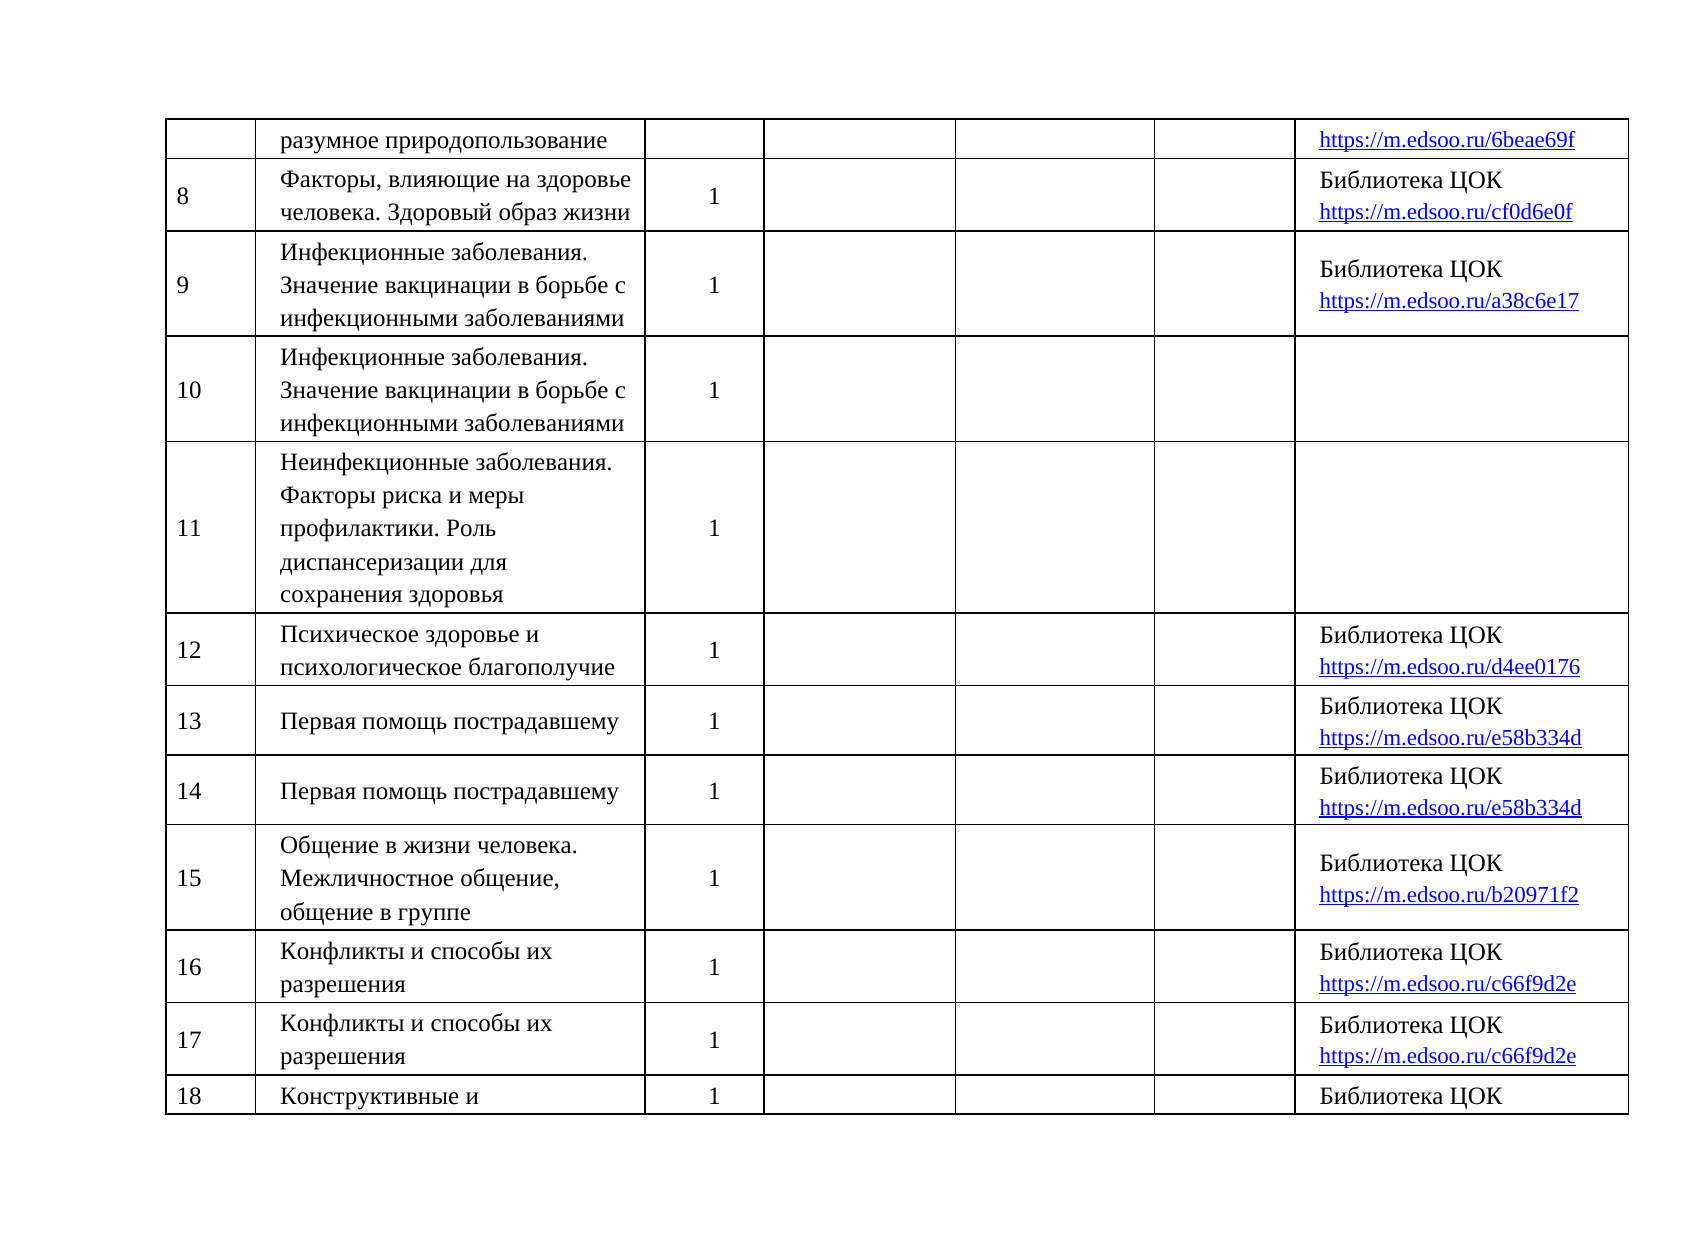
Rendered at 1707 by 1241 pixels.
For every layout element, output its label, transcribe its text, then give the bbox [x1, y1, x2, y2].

table_cell Первая помощь пострадавшему [256, 756, 644, 824]
table_cell Инфекционные заболевания. Значение вакцинации в борьбе с инфекционными заболеваниями [256, 337, 644, 441]
table_cell 1 [646, 232, 763, 335]
table_cell 1 [646, 159, 763, 230]
table_cell 12 [167, 614, 255, 684]
table_cell [1155, 614, 1294, 684]
table_cell [1155, 442, 1294, 612]
table_cell [765, 337, 955, 441]
table_cell Неинфекционные заболевания. Факторы риска и меры профилактики. Роль диспансеризации для сохранения здоровья [256, 442, 644, 612]
table_cell 7 [167, 120, 255, 157]
table_cell [765, 1003, 955, 1074]
table_cell 18 [167, 1076, 255, 1113]
table_cell [956, 614, 1154, 684]
table_cell Первая помощь пострадавшему [256, 686, 644, 754]
table_cell Библиотека ЦОК https://m.edsoo.ru/e58b334d [1296, 686, 1628, 754]
table_cell 17 [167, 1003, 255, 1074]
table_cell 1 [646, 686, 763, 754]
table_cell Инфекционные заболевания. Значение вакцинации в борьбе с инфекционными заболеваниями [256, 232, 644, 335]
table_cell Конфликты и способы их разрешения [256, 931, 644, 1002]
table_cell 1 [646, 825, 763, 929]
table_cell Библиотека ЦОК https://m.edsoo.ru/c66f9d2e [1296, 1003, 1628, 1074]
table_cell [1155, 686, 1294, 754]
table_cell [956, 159, 1154, 230]
table_cell Психическое здоровье и психологическое благополучие [256, 614, 644, 684]
table_cell [765, 825, 955, 929]
table_cell 9 [167, 232, 255, 335]
table_cell 15 [167, 825, 255, 929]
table_cell 13 [167, 686, 255, 754]
table_cell [1296, 337, 1628, 441]
table_cell [956, 686, 1154, 754]
table_cell Библиотека ЦОК https://m.edsoo.ru/b20971f2 [1296, 825, 1628, 929]
table_cell 1 [646, 337, 763, 441]
table_cell Общение в жизни человека. Межличностное общение, общение в группе [256, 825, 644, 929]
table_cell Библиотека ЦОК https://m.edsoo.ru/d4ee0176 [1296, 614, 1628, 684]
table_cell [765, 159, 955, 230]
table_cell [1155, 756, 1294, 824]
table_cell [1155, 1076, 1294, 1113]
table_cell [1155, 159, 1294, 230]
table_cell 8 [167, 159, 255, 230]
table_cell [256, 120, 644, 157]
table_cell [956, 931, 1154, 1002]
table_cell [765, 120, 955, 157]
table_cell 14 [167, 756, 255, 824]
table_cell 16 [167, 931, 255, 1002]
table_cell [1296, 120, 1628, 157]
table_cell [765, 756, 955, 824]
table_cell [765, 614, 955, 684]
table_cell [765, 931, 955, 1002]
table_cell 1 [646, 1076, 763, 1113]
table_cell [765, 442, 955, 612]
table_cell Библиотека ЦОК https://m.edsoo.ru/e58b334d [1296, 756, 1628, 824]
table_cell [1155, 931, 1294, 1002]
table_cell [765, 1076, 955, 1113]
table_cell 1 [646, 931, 763, 1002]
table_cell 1 [646, 1003, 763, 1074]
table_cell 11 [167, 442, 255, 612]
table_cell Библиотека ЦОК https://m.edsoo.ru/a38c6e17 [1296, 232, 1628, 335]
table_cell [956, 442, 1154, 612]
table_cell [256, 1076, 644, 1113]
table_cell 1 [646, 756, 763, 824]
table_cell [956, 337, 1154, 441]
table_cell [1155, 337, 1294, 441]
table_cell [956, 232, 1154, 335]
table_cell 1 [646, 120, 763, 157]
table_cell [956, 825, 1154, 929]
table_cell 1 [646, 442, 763, 612]
table_cell 10 [167, 337, 255, 441]
table_cell Библиотека ЦОК https://m.edsoo.ru/cf0d6e0f [1296, 159, 1628, 230]
table_cell Факторы, влияющие на здоровье человека. Здоровый образ жизни [256, 159, 644, 230]
table_cell [765, 232, 955, 335]
table_cell [1155, 1003, 1294, 1074]
table_cell [956, 1003, 1154, 1074]
table_cell [765, 686, 955, 754]
table_cell Библиотека ЦОК https://m.edsoo.ru/c66f9d2e [1296, 931, 1628, 1002]
table_cell [1155, 232, 1294, 335]
table_cell [1296, 442, 1628, 612]
table_cell [956, 1076, 1154, 1113]
table_cell [956, 120, 1154, 157]
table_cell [1296, 1076, 1628, 1113]
table_cell [956, 756, 1154, 824]
table_cell [1155, 825, 1294, 929]
table_cell [1155, 120, 1294, 157]
table_cell 1 [646, 614, 763, 684]
table_cell Конфликты и способы их разрешения [256, 1003, 644, 1074]
